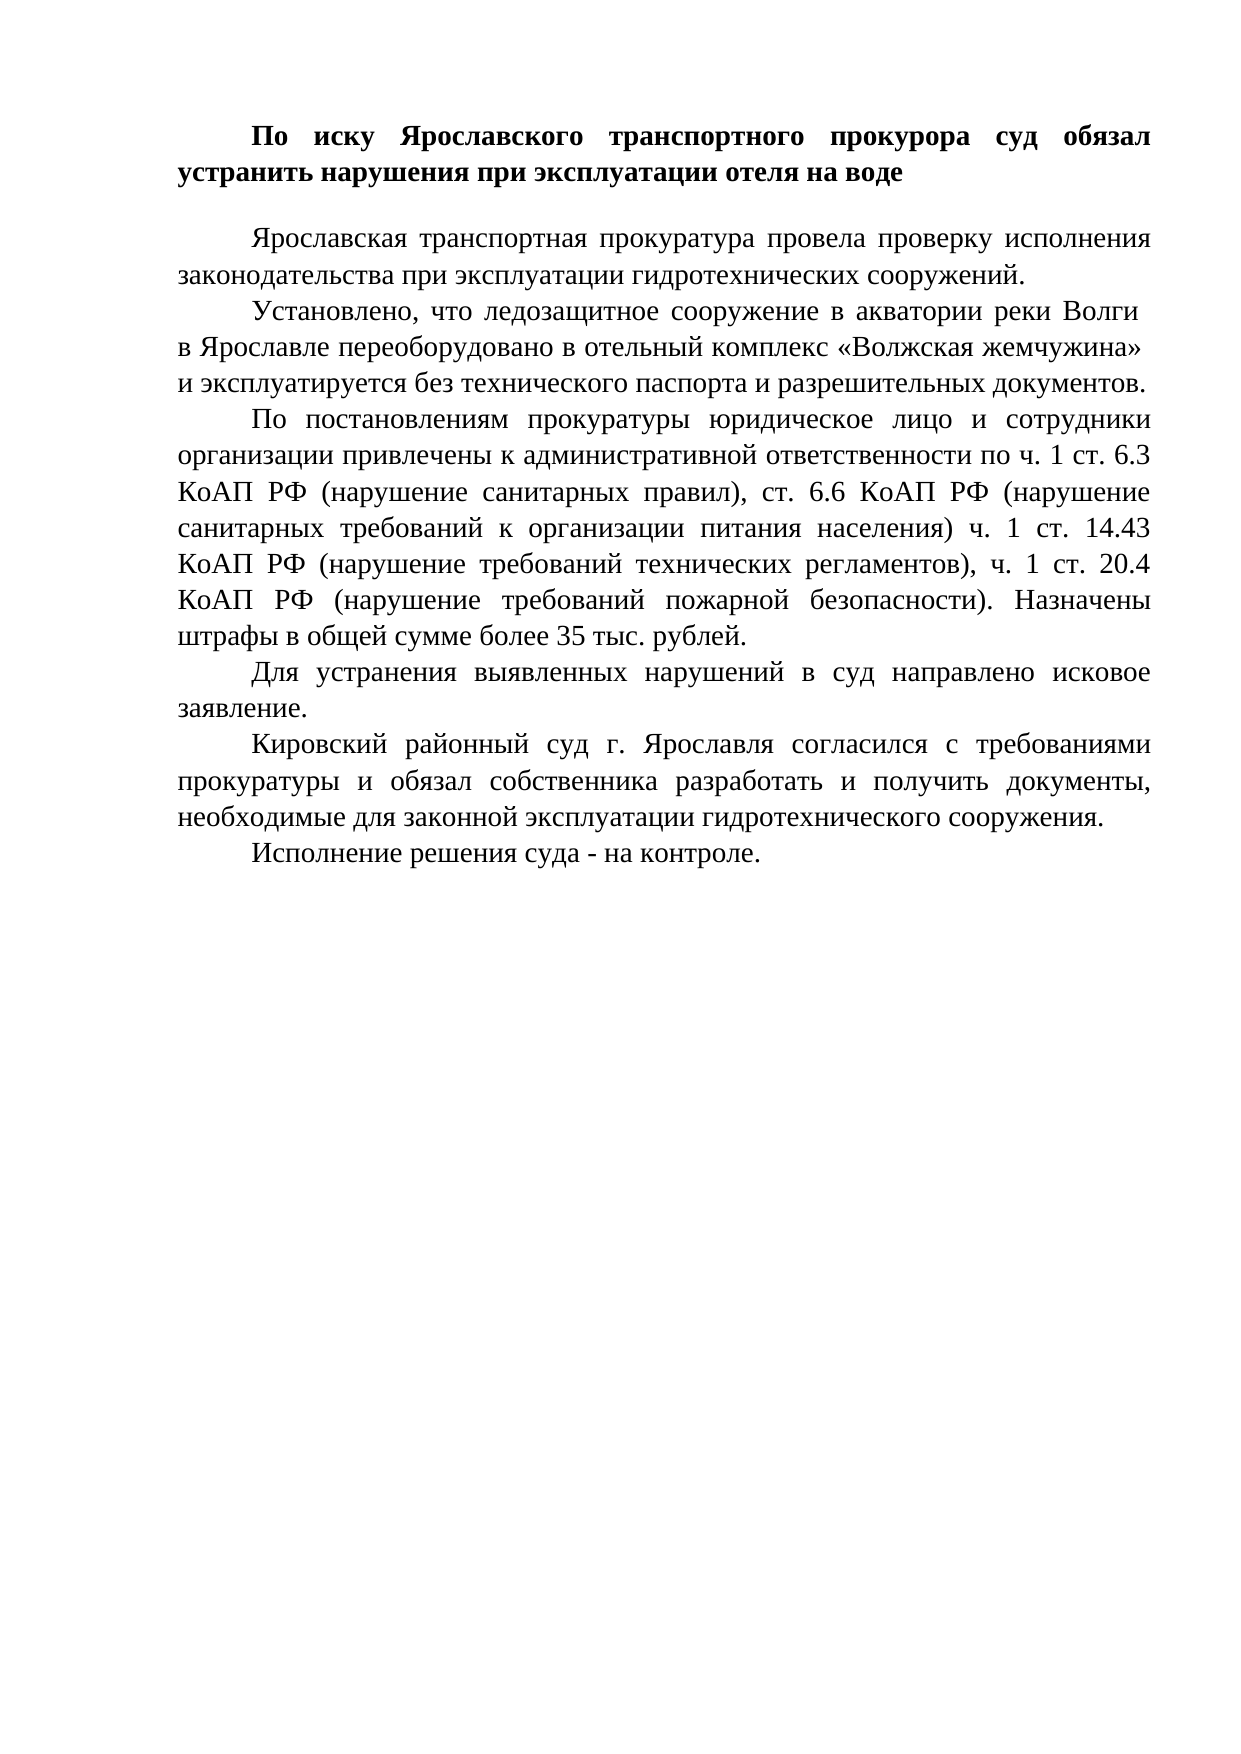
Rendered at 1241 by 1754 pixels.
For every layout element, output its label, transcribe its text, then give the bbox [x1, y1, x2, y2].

text По постановлениям прокуратуры юридическое лицо и сотрудники организации привлечены к административной ответственности по ч. 1 ст. 6.3 КоАП РФ (нарушение санитарных правил), ст. 6.6 КоАП РФ (нарушение санитарных требований к организации питания населения) ч. 1 ст. 14.43 КоАП РФ (нарушение требований технических регламентов), ч. 1 ст. 20.4 КоАП РФ (нарушение требований пожарной безопасности). Назначены штрафы в общей сумме более 35 тыс. рублей. [177, 401, 1152, 652]
text Установлено, что ледозащитное сооружение в акватории реки Волги в Ярославле переоборудовано в отельный комплекс «Волжская жемчужина» и эксплуатируется без технического паспорта и разрешительных документов. [177, 293, 1152, 399]
text Исполнение решения суда - на контроле. [177, 835, 1152, 869]
text Ярославская транспортная прокуратура провела проверку исполнения законодательства при эксплуатации гидротехнических сооружений. [177, 221, 1152, 290]
text Для устранения выявленных нарушений в суд направлено исковое заявление. [177, 654, 1152, 724]
text Кировский районный суд г. Ярославля согласился с требованиями прокуратуры и обязал собственника разработать и получить документы, необходимые для законной эксплуатации гидротехнического сооружения. [177, 727, 1152, 832]
text По иску Ярославского транспортного прокурора суд обязал устранить нарушения при эксплуатации отеля на воде [177, 118, 1152, 188]
